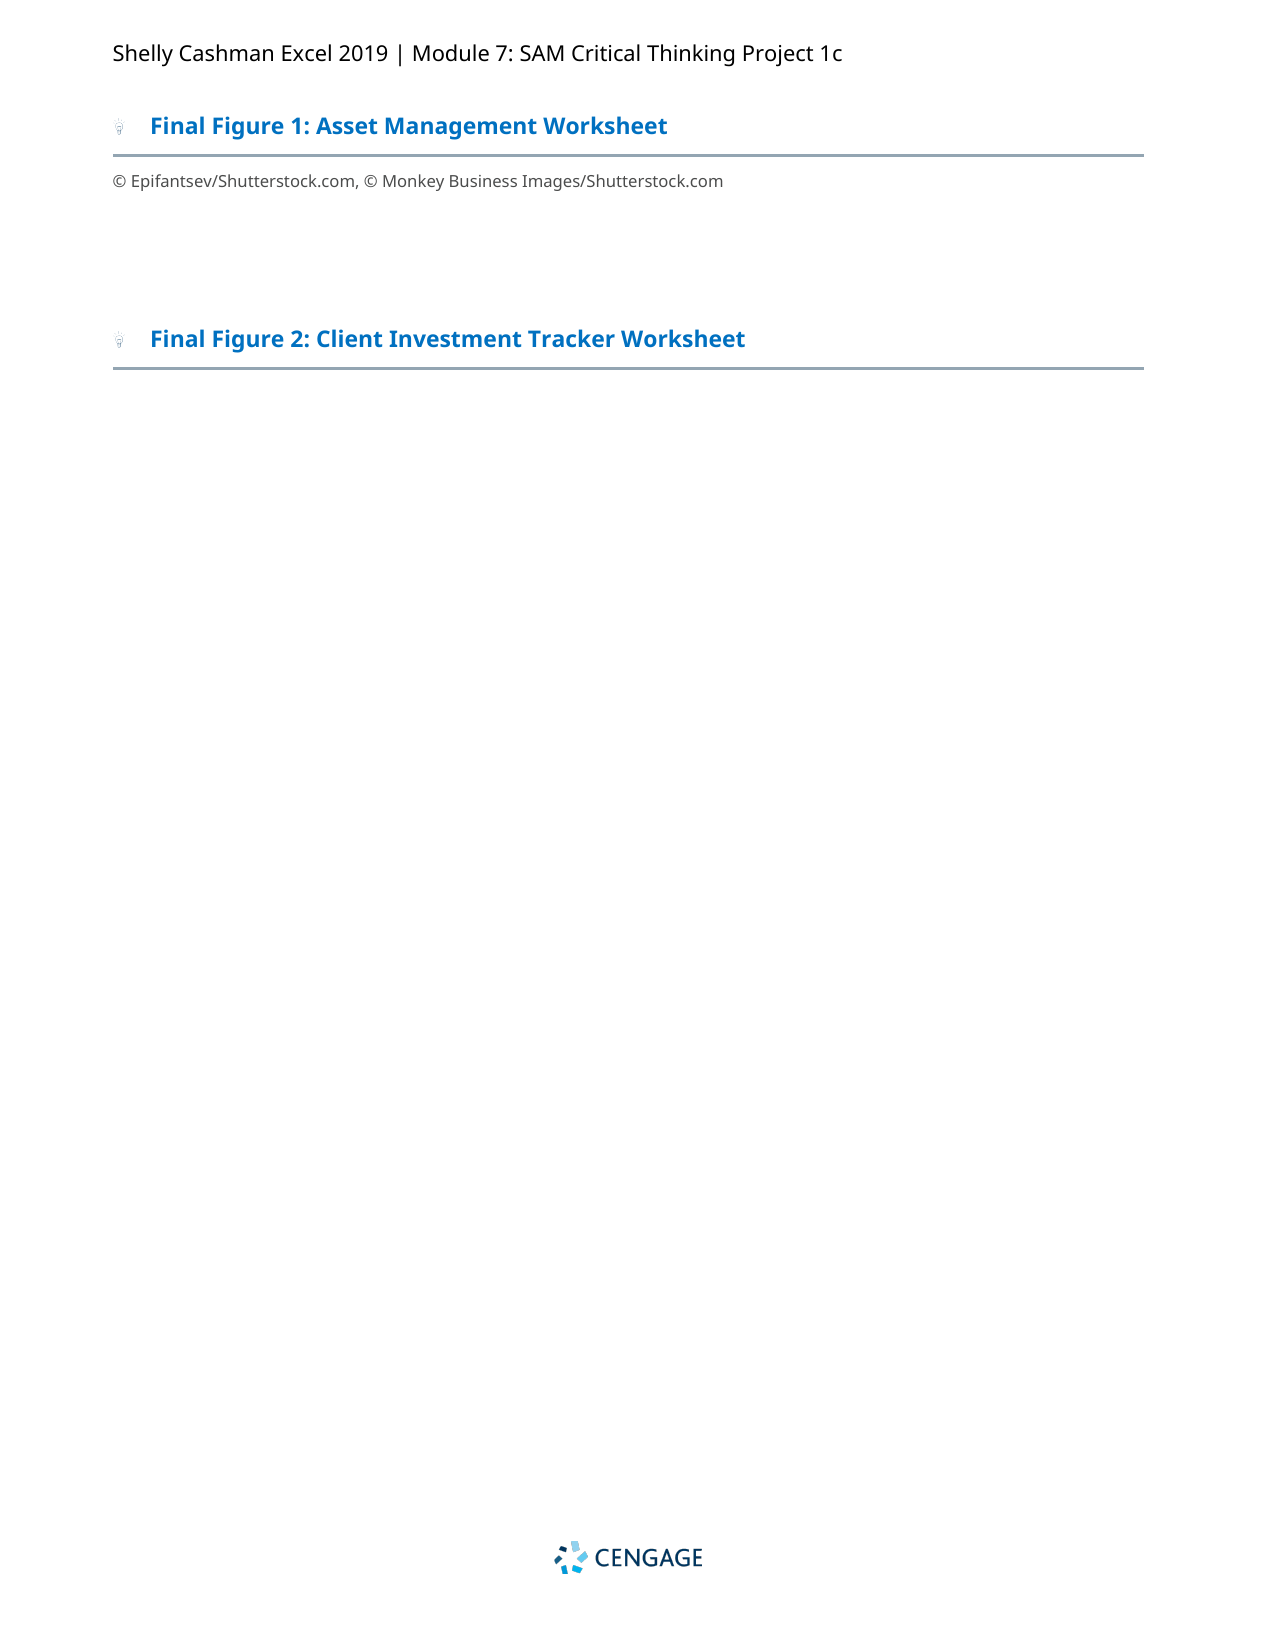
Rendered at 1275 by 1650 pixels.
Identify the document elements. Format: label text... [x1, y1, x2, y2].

picture [113, 331, 125, 348]
picture [113, 118, 125, 135]
text Final Figure 2: Client Investment Tracker Worksheet [112, 323, 1144, 370]
text © Epifantsev/Shutterstock.com, © Monkey Business Images/Shutterstock.com [112, 169, 1144, 192]
text Final Figure 1: Asset Management Worksheet [112, 110, 1144, 157]
picture [554, 1541, 702, 1574]
